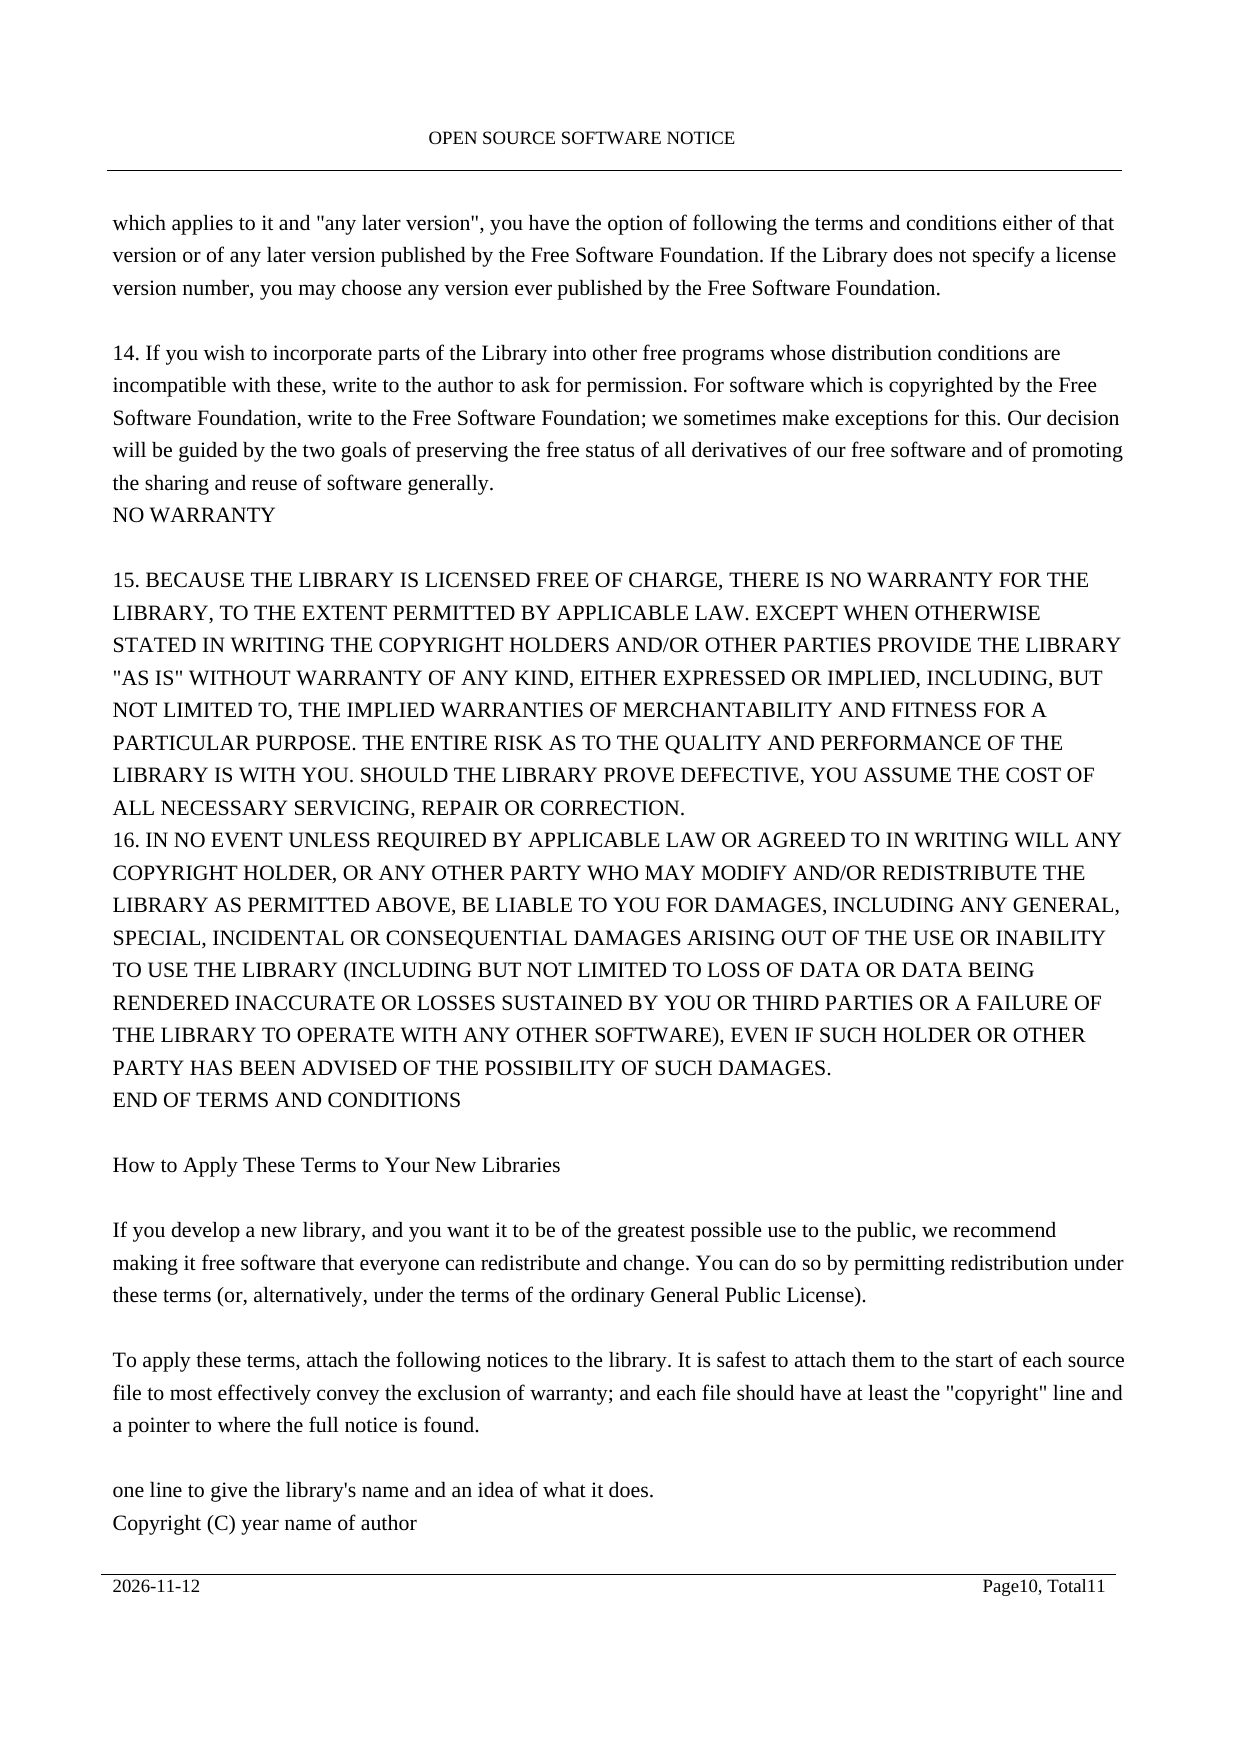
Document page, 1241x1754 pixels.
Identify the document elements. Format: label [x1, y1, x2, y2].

text [112, 206, 1128, 1539]
